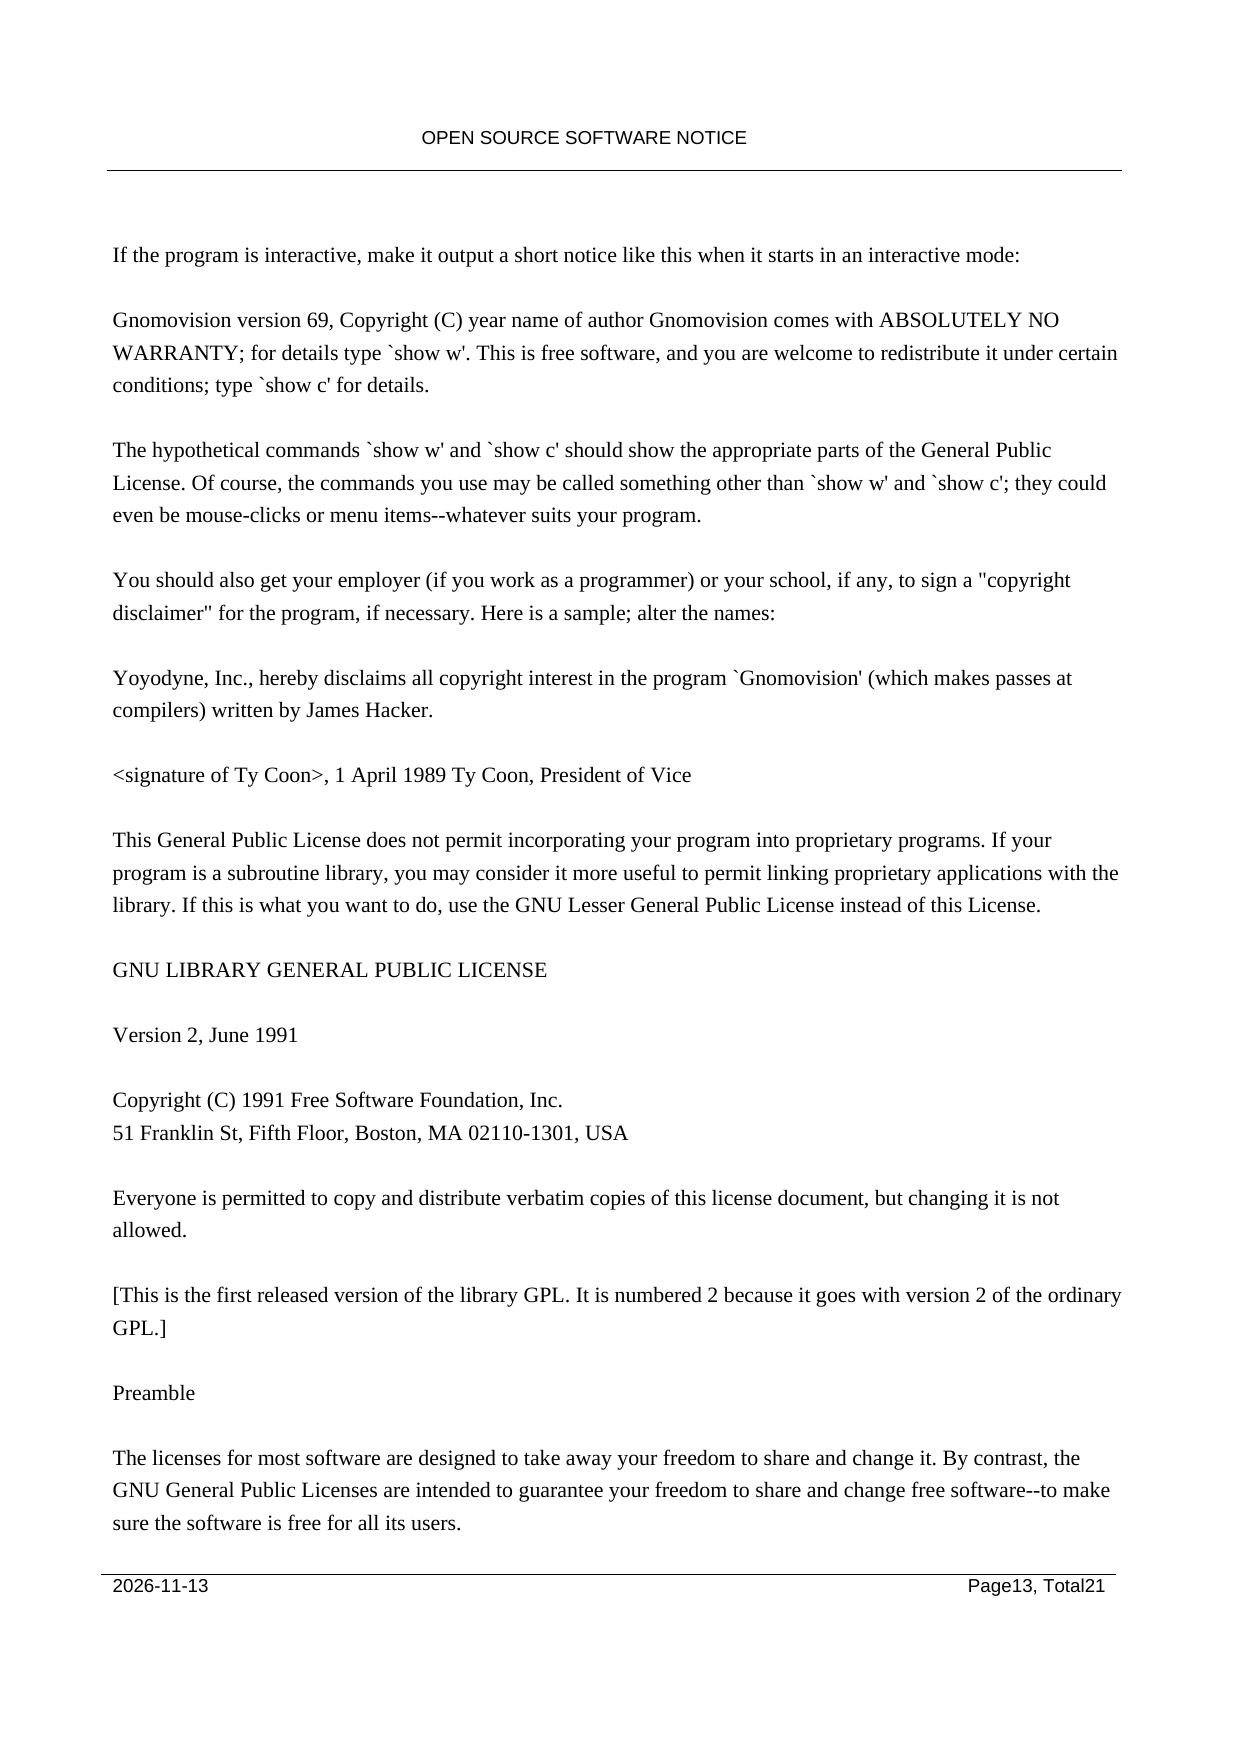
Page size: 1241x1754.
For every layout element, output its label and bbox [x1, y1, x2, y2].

text [112, 206, 1128, 1539]
